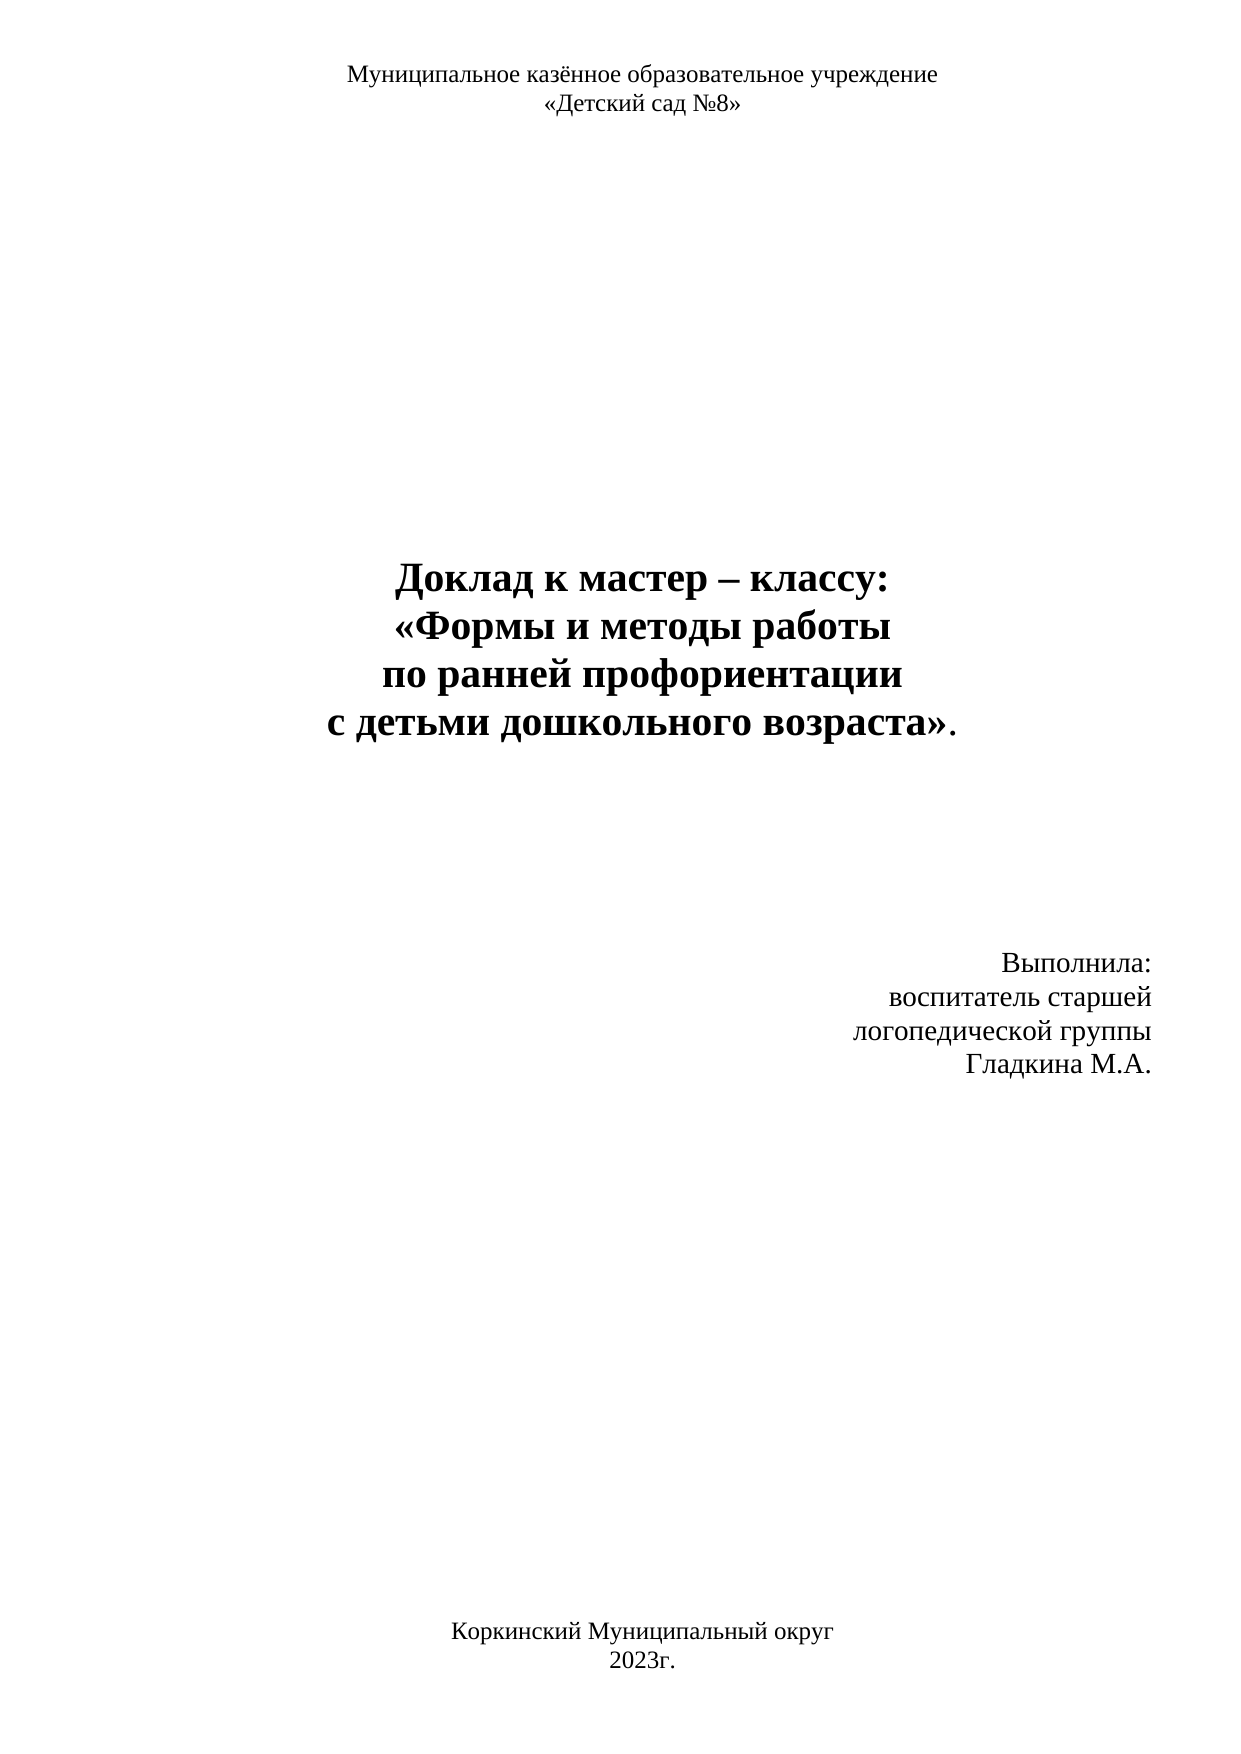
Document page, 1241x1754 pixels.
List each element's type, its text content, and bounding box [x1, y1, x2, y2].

text воспитатель старшей [133, 979, 1152, 1013]
text «Детский сад №8» [133, 88, 1152, 117]
text 2023г. [133, 1645, 1152, 1674]
text Коркинский Муниципальный округ [133, 1616, 1152, 1645]
text Доклад к мастер – классу: [133, 553, 1152, 601]
text Выполнила: [133, 946, 1152, 979]
text с детьми дошкольного возраста». [133, 696, 1152, 744]
text Гладкина М.А. [133, 1046, 1152, 1080]
text логопедической группы [133, 1013, 1152, 1046]
text по ранней профориентации [133, 648, 1152, 696]
text Муниципальное казённое образовательное учреждение [133, 59, 1152, 88]
text «Формы и методы работы [133, 601, 1152, 648]
